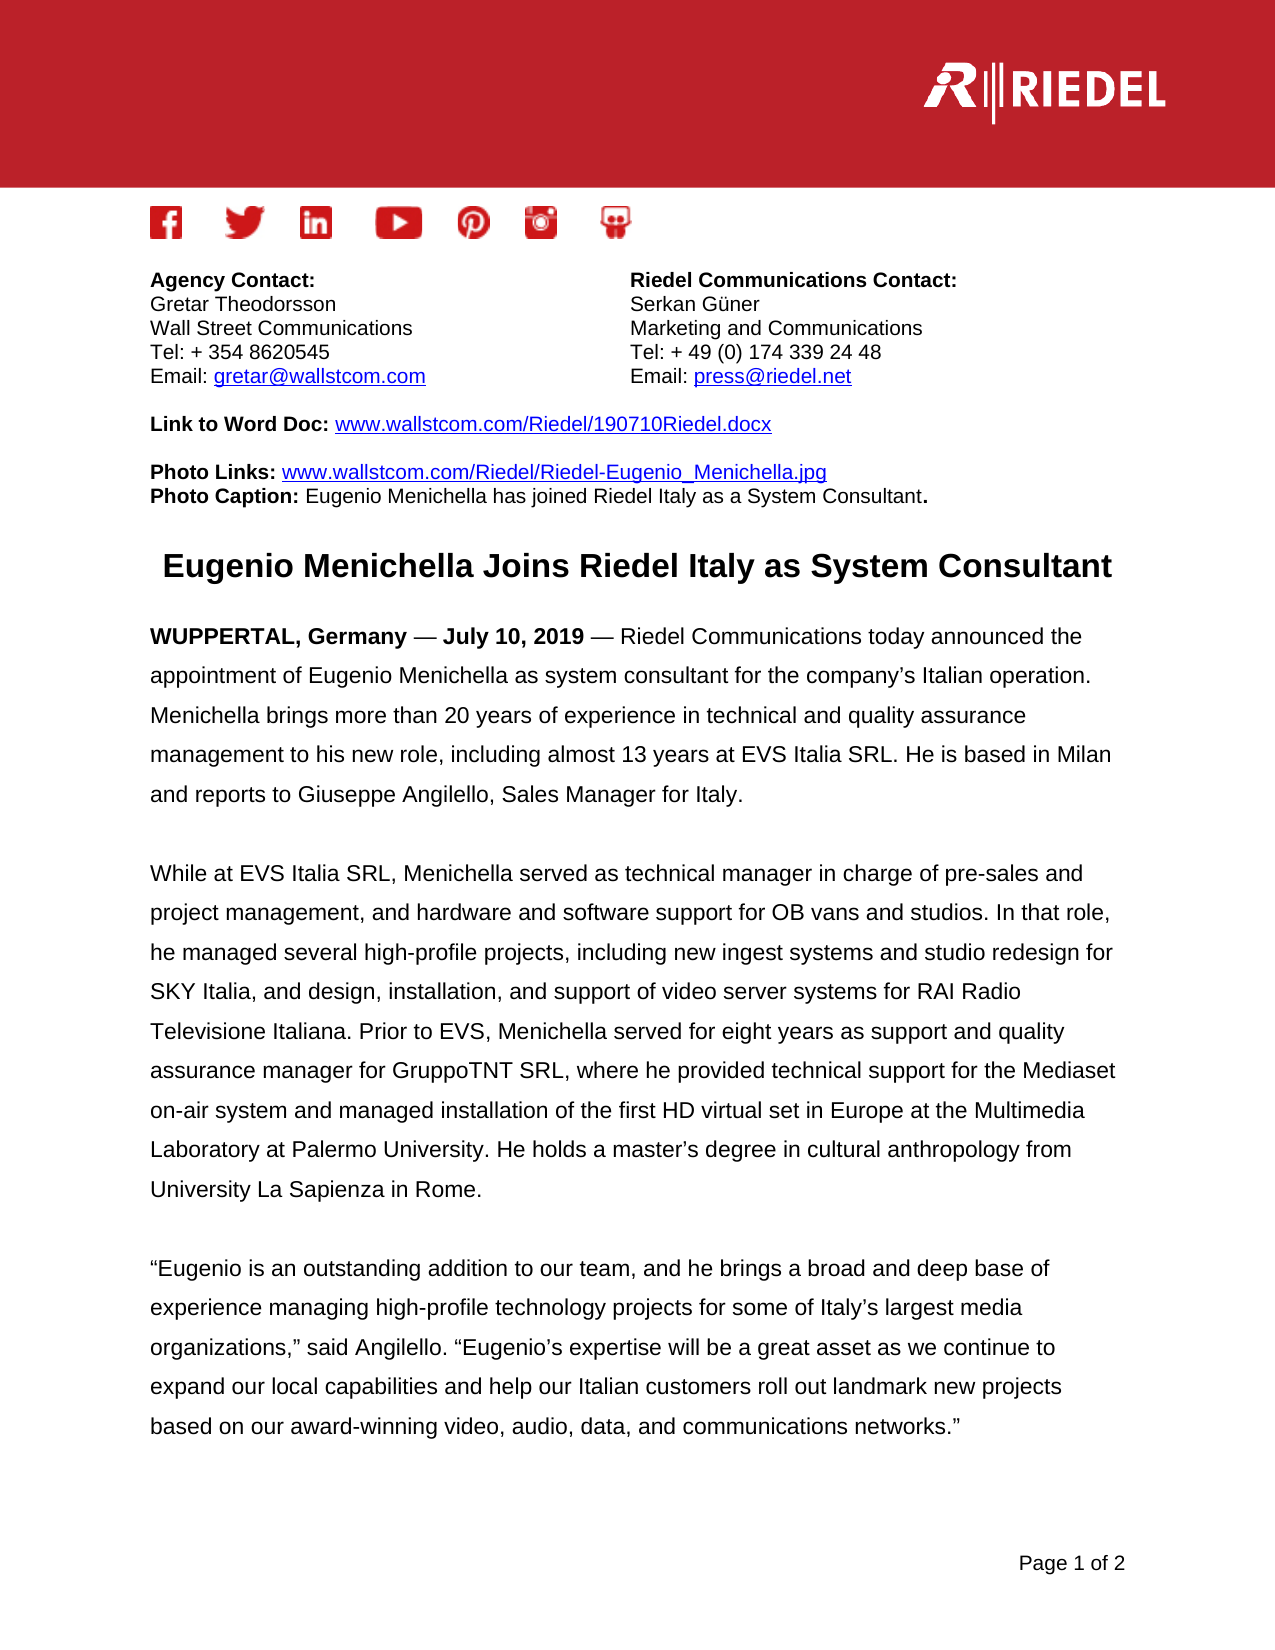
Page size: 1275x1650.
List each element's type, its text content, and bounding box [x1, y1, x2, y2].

text “Eugenio is an outstanding addition to our team, and he brings a broad and deep base of experience managing high-profile technology projects for some of Italy’s largest media organizations,” said Angilello. “Eugenio’s expertise will be a great asset as we continue to expand our local capabilities and help our Italian customers roll out landmark new projects based on our award-winning video, audio, data, and communications networks.” [150, 1255, 1125, 1439]
text Eugenio Menichella Joins Riedel Italy as System Consultant [150, 546, 1125, 584]
picture [300, 206, 332, 239]
picture [525, 206, 557, 239]
picture [923, 62, 1166, 125]
picture [600, 206, 632, 239]
picture [375, 206, 423, 239]
picture [225, 206, 266, 239]
text Photo Caption: Eugenio Menichella has joined Riedel Italy as a System Consultant. [150, 484, 1125, 508]
table_header Riedel Communications Contact: Serkan Güner Marketing and Communications Tel: + 49 (0) 174 339 24 48 Email: press@riedel.net [619, 268, 1059, 388]
text WUPPERTAL, Germany — July 10, 2019 — Riedel Communications today announced the appointment of Eugenio Menichella as system consultant for the company’s Italian operation. Menichella brings more than 20 years of experience in technical and quality assurance management to his new role, including almost 13 years at EVS Italia SRL. He is based in Milan and reports to Giuseppe Angilello, Sales Manager for Italy. [150, 623, 1125, 807]
text Link to Word Doc: www.wallstcom.com/Riedel/190710Riedel.docx [150, 412, 1125, 436]
picture [150, 206, 182, 239]
text While at EVS Italia SRL, Menichella served as technical manager in charge of pre-sales and project management, and hardware and software support for OB vans and studios. In that role, he managed several high-profile projects, including new ingest systems and studio redesign for SKY Italia, and design, installation, and support of video server systems for RAI Radio Televisione Italiana. Prior to EVS, Menichella served for eight years as support and quality assurance manager for GruppoTNT SRL, where he provided technical support for the Mediaset on-air system and managed installation of the first HD virtual set in Europe at the Multimedia Laboratory at Palermo University. He holds a master’s degree in cultural anthropology from University La Sapienza in Rome. [150, 860, 1125, 1202]
picture [457, 206, 490, 239]
table_header Agency Contact: Gretar Theodorsson Wall Street Communications Tel: + 354 8620545 Email: gretar@wallstcom.com [150, 268, 619, 388]
text Photo Links: www.wallstcom.com/Riedel/Riedel-Eugenio_Menichella.jpg [150, 460, 1125, 484]
